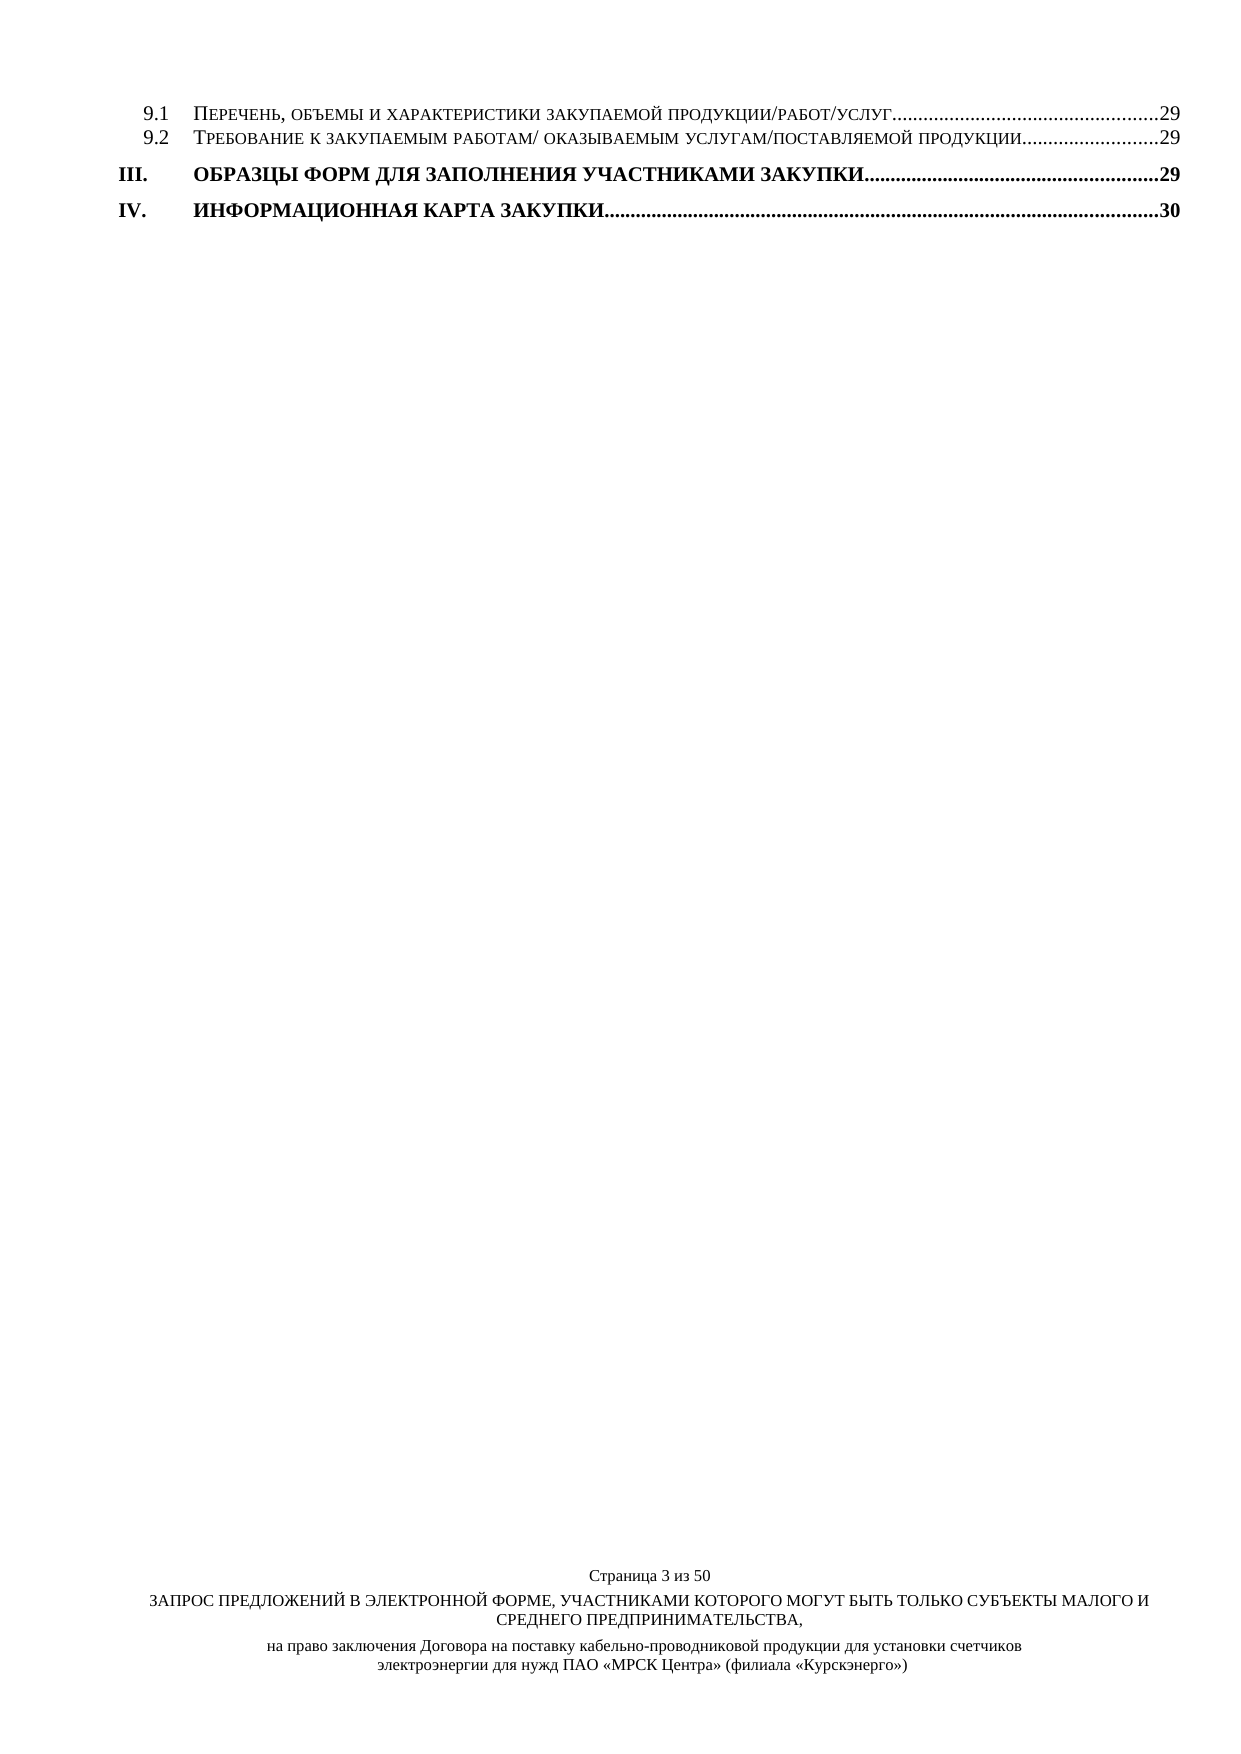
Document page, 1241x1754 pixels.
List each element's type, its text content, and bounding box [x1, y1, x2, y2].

text 9.2 Требование к закупаемым работам/ оказываемым услугам/поставляемой продукции 29 [143, 125, 1181, 149]
text III. ОБРАЗЦЫ ФОРМ ДЛЯ ЗАПОЛНЕНИЯ УЧАСТНИКАМИ ЗАКУПКИ 29 [118, 162, 1181, 186]
text 9.1 Перечень, объемы и характеристики закупаемой продукции/работ/услуг 29 [143, 101, 1181, 125]
text IV. ИНФОРМАЦИОННАЯ КАРТА ЗАКУПКИ 30 [118, 198, 1181, 222]
